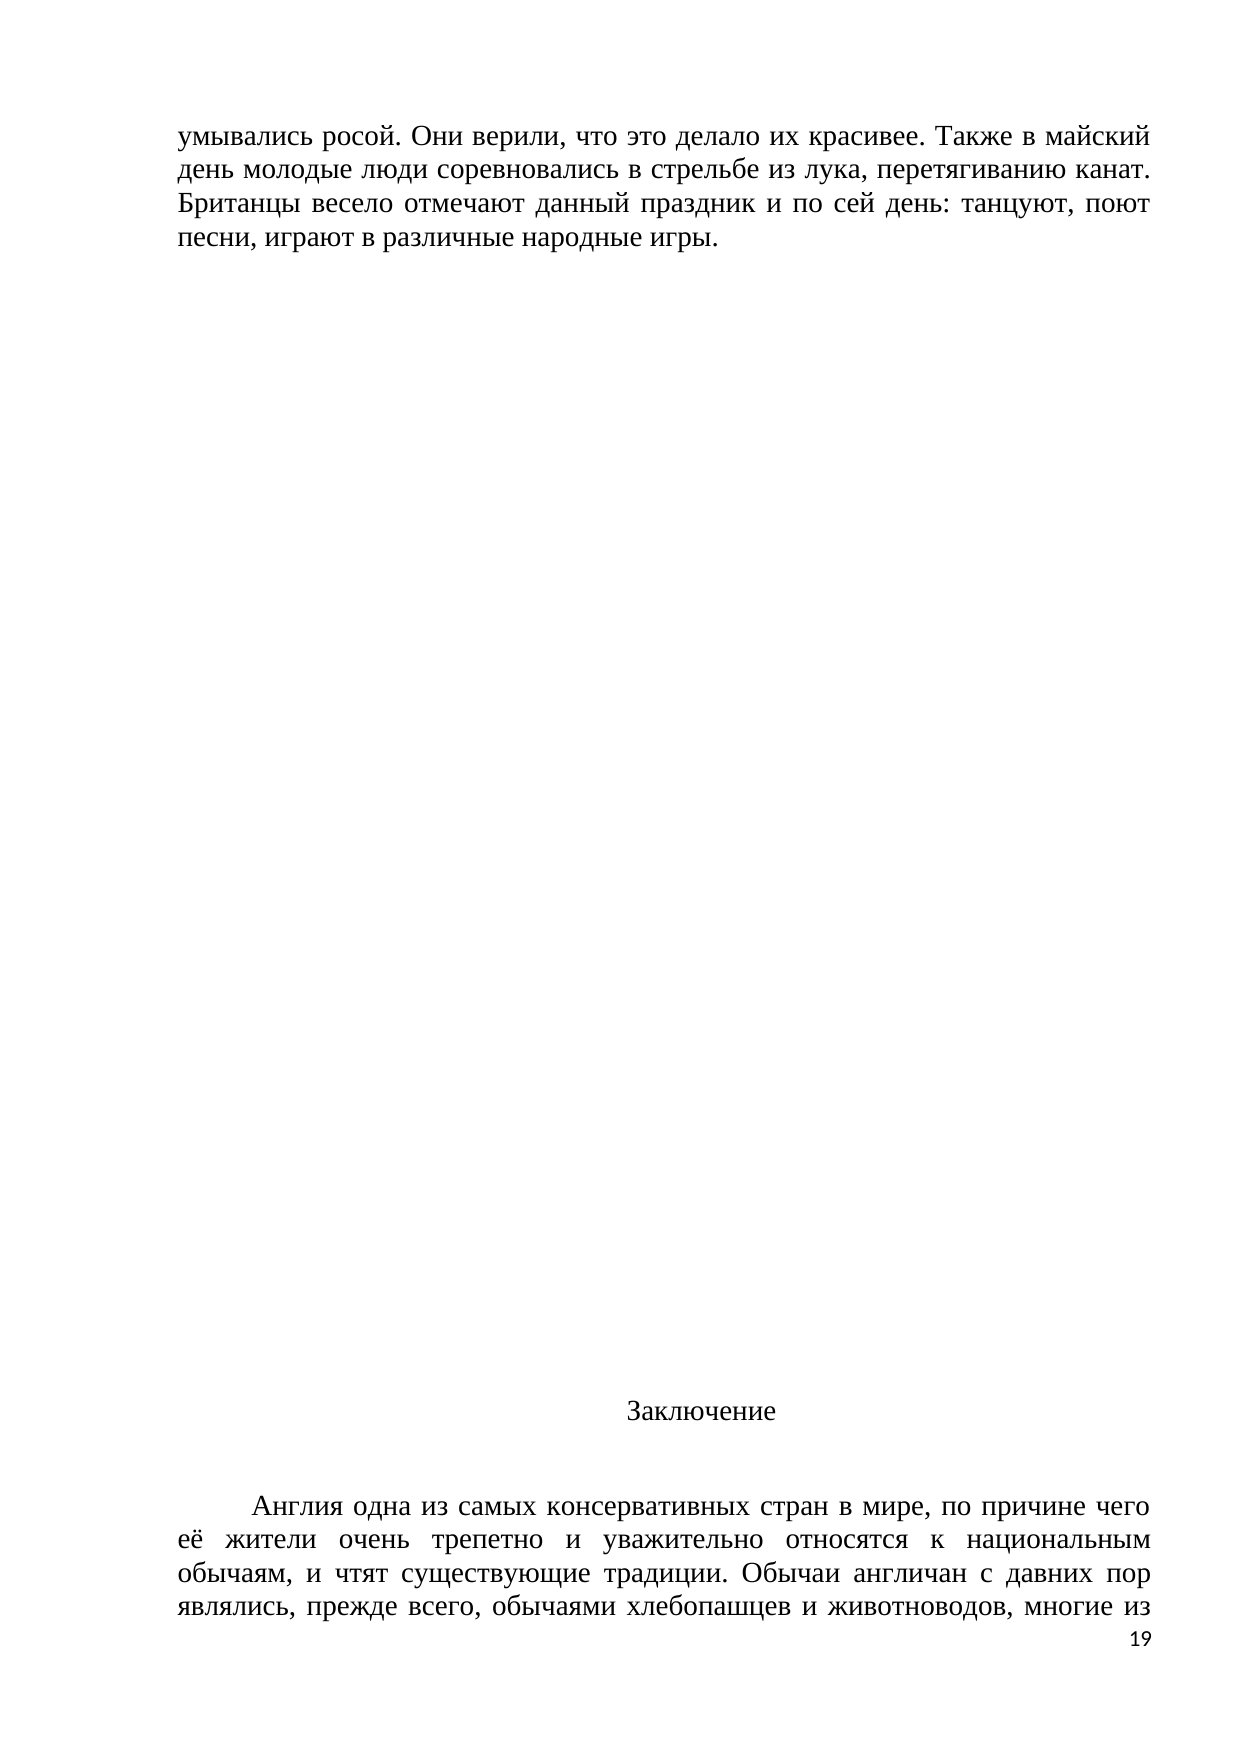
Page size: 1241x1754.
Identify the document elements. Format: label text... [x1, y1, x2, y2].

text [177, 1488, 1152, 1622]
text Заключение [177, 1393, 1152, 1426]
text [177, 118, 1152, 252]
